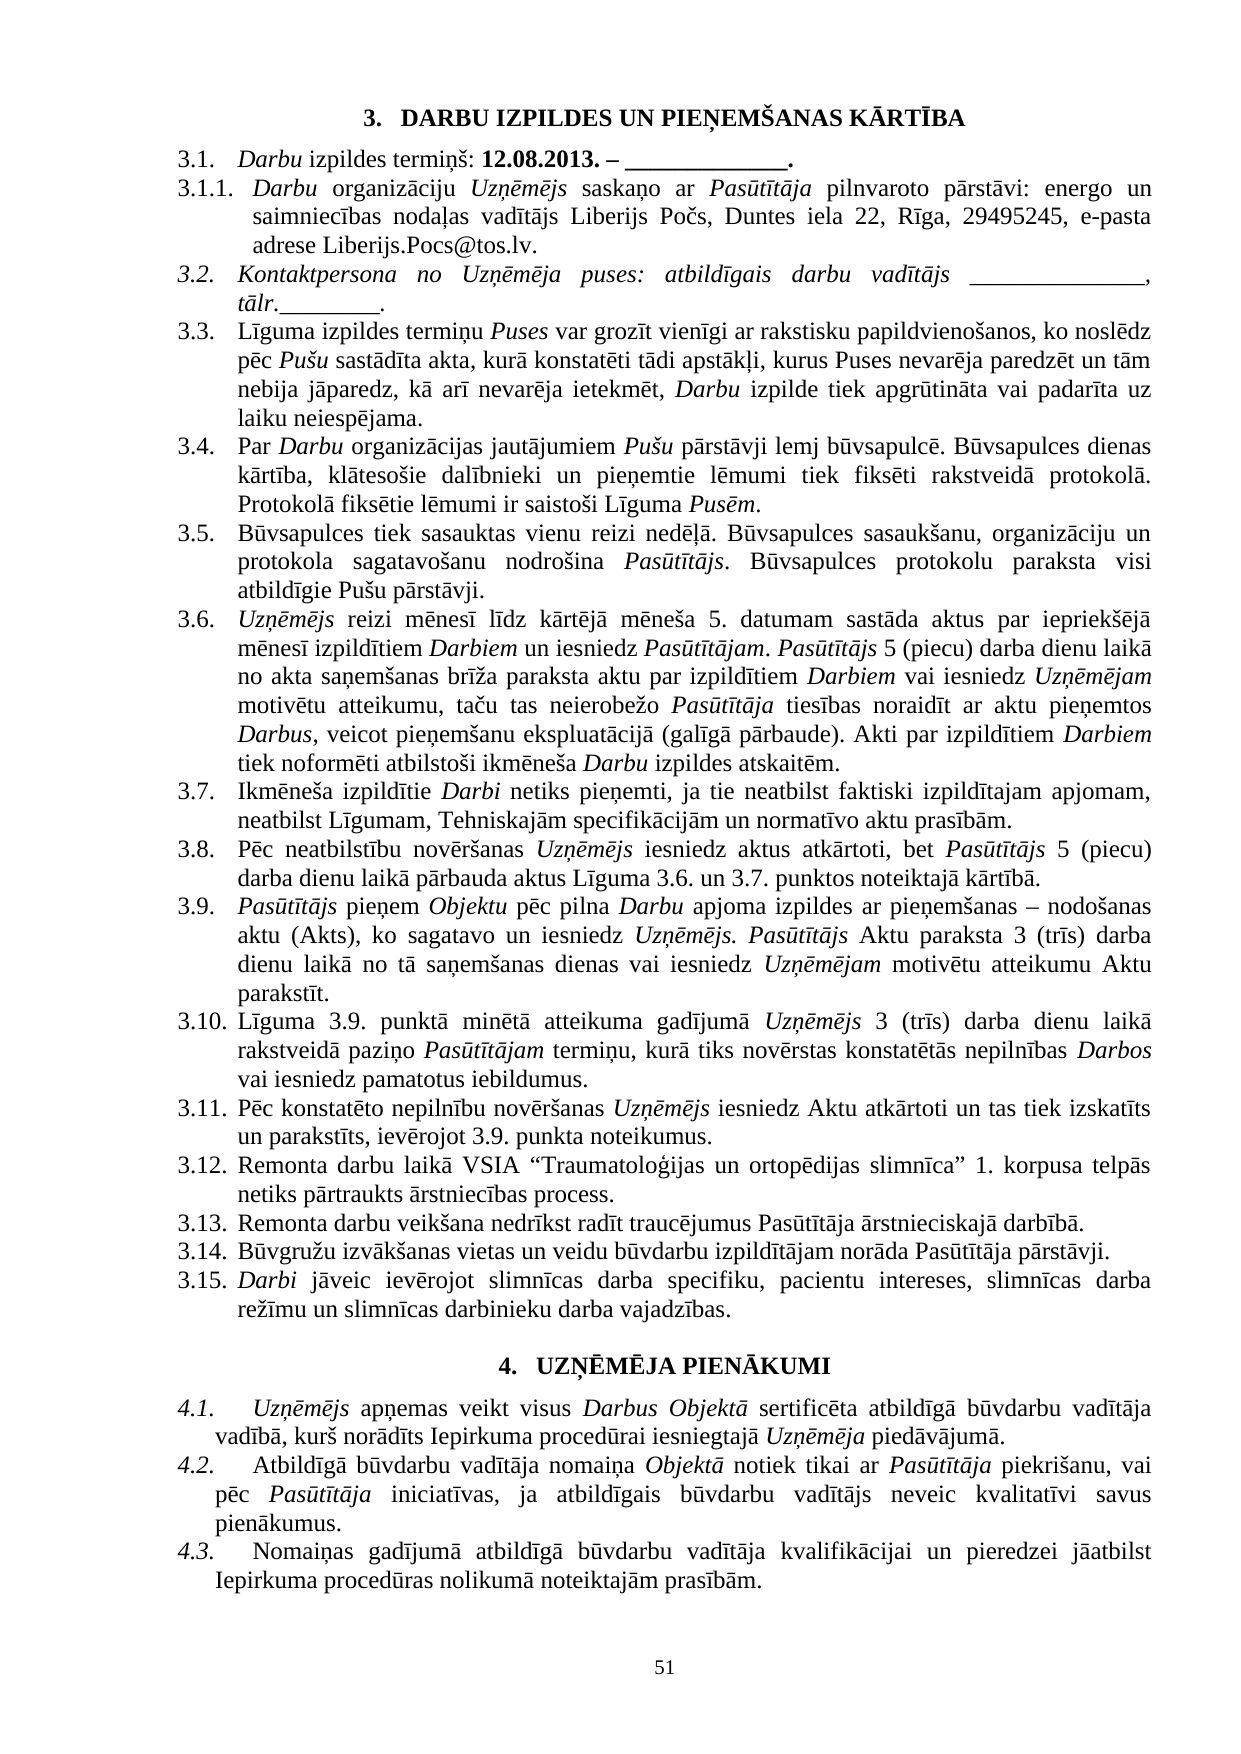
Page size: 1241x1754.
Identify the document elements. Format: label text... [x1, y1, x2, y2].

list Uzņēmējs reizi mēnesī līdz kārtējā mēneša 5. datumam sastāda aktus par iepriekšējā mēnesī izpildītiem Darbiem un iesniedz Pasūtītājam. Pasūtītājs 5 (piecu) darba dienu laikā no akta saņemšanas brīža paraksta aktu par izpildītiem Darbiem vai iesniedz Uzņēmējam motivētu atteikumu, taču tas neierobežo Pasūtītāja tiesības noraidīt ar aktu pieņemtos Darbus, veicot pieņemšanu ekspluatācijā (galīgā pārbaude). Akti par izpildītiem Darbiem tiek noformēti atbilstoši ikmēneša Darbu izpildes atskaitēm. [177, 604, 1152, 776]
list Būvgružu izvākšanas vietas un veidu būvdarbu izpildītājam norāda Pasūtītāja pārstāvji. [177, 1236, 1152, 1265]
list Nomaiņas gadījumā atbildīgā būvdarbu vadītāja kvalifikācijai un pieredzei jāatbilst Iepirkuma procedūras nolikumā noteiktajām prasībām. [177, 1536, 1152, 1594]
list DARBU IZPILDES UN PIEŅEMŠANAS KĀRTĪBA [177, 103, 1152, 131]
list Remonta darbu laikā VSIA “Traumatoloģijas un ortopēdijas slimnīca” 1. korpusa telpās netiks pārtraukts ārstniecības process. [177, 1150, 1152, 1208]
list Pēc neatbilstību novēršanas Uzņēmējs iesniedz aktus atkārtoti, bet Pasūtītājs 5 (piecu) darba dienu laikā pārbauda aktus Līguma 3.6. un 3.7. punktos noteiktajā kārtībā. [177, 834, 1152, 891]
list Līguma 3.9. punktā minētā atteikuma gadījumā Uzņēmējs 3 (trīs) darba dienu laikā rakstveidā paziņo Pasūtītājam termiņu, kurā tiks novērstas konstatētās nepilnības Darbos vai iesniedz pamatotus iebildumus. [177, 1006, 1152, 1093]
list Remonta darbu veikšana nedrīkst radīt traucējumus Pasūtītāja ārstnieciskajā darbībā. [177, 1208, 1152, 1236]
list Darbu izpildes termiņš: 12.08.2013. – _____________. [177, 144, 1152, 173]
list Atbildīgā būvdarbu vadītāja nomaiņa Objektā notiek tikai ar Pasūtītāja piekrišanu, vai pēc Pasūtītāja iniciatīvas, ja atbildīgais būvdarbu vadītājs neveic kvalitatīvi savus pienākumus. [177, 1450, 1152, 1536]
list Būvsapulces tiek sasauktas vienu reizi nedēļā. Būvsapulces sasaukšanu, organizāciju un protokola sagatavošanu nodrošina Pasūtītājs. Būvsapulces protokolu paraksta visi atbildīgie Pušu pārstāvji. [177, 518, 1152, 604]
list Par Darbu organizācijas jautājumiem Pušu pārstāvji lemj būvsapulcē. Būvsapulces dienas kārtība, klātesošie dalībnieki un pieņemtie lēmumi tiek fiksēti rakstveidā protokolā. Protokolā fiksētie lēmumi ir saistoši Līguma Pusēm. [177, 431, 1152, 518]
list Kontaktpersona no Uzņēmēja puses: atbildīgais darbu vadītājs ______________, tālr.________. [177, 259, 1152, 316]
list Pasūtītājs pieņem Objektu pēc pilna Darbu apjoma izpildes ar pieņemšanas – nodošanas aktu (Akts), ko sagatavo un iesniedz Uzņēmējs. Pasūtītājs Aktu paraksta 3 (trīs) darba dienu laikā no tā saņemšanas dienas vai iesniedz Uzņēmējam motivētu atteikumu Aktu parakstīt. [177, 891, 1152, 1006]
list UZŅĒMĒJA PIENĀKUMI [177, 1351, 1152, 1380]
list Darbi jāveic ievērojot slimnīcas darba specifiku, pacientu intereses, slimnīcas darba režīmu un slimnīcas darbinieku darba vajadzības. [177, 1265, 1152, 1323]
list Līguma izpildes termiņu Puses var grozīt vienīgi ar rakstisku papildvienošanos, ko noslēdz pēc Pušu sastādīta akta, kurā konstatēti tādi apstākļi, kurus Puses nevarēja paredzēt un tām nebija jāparedz, kā arī nevarēja ietekmēt, Darbu izpilde tiek apgrūtināta vai padarīta uz laiku neiespējama. [177, 316, 1152, 431]
list Darbu organizāciju Uzņēmējs saskaņo ar Pasūtītāja pilnvaroto pārstāvi: energo un saimniecības nodaļas vadītājs Liberijs Počs, Duntes iela 22, Rīga, 29495245, e-pasta adrese Liberijs.Pocs@tos.lv. [177, 173, 1152, 259]
list Pēc konstatēto nepilnību novēršanas Uzņēmējs iesniedz Aktu atkārtoti un tas tiek izskatīts un parakstīts, ievērojot 3.9. punkta noteikumus. [177, 1093, 1152, 1150]
list Uzņēmējs apņemas veikt visus Darbus Objektā sertificēta atbildīgā būvdarbu vadītāja vadībā, kurš norādīts Iepirkuma procedūrai iesniegtajā Uzņēmēja piedāvājumā. [177, 1393, 1152, 1450]
list Ikmēneša izpildītie Darbi netiks pieņemti, ja tie neatbilst faktiski izpildītajam apjomam, neatbilst Līgumam, Tehniskajām specifikācijām un normatīvo aktu prasībām. [177, 776, 1152, 834]
